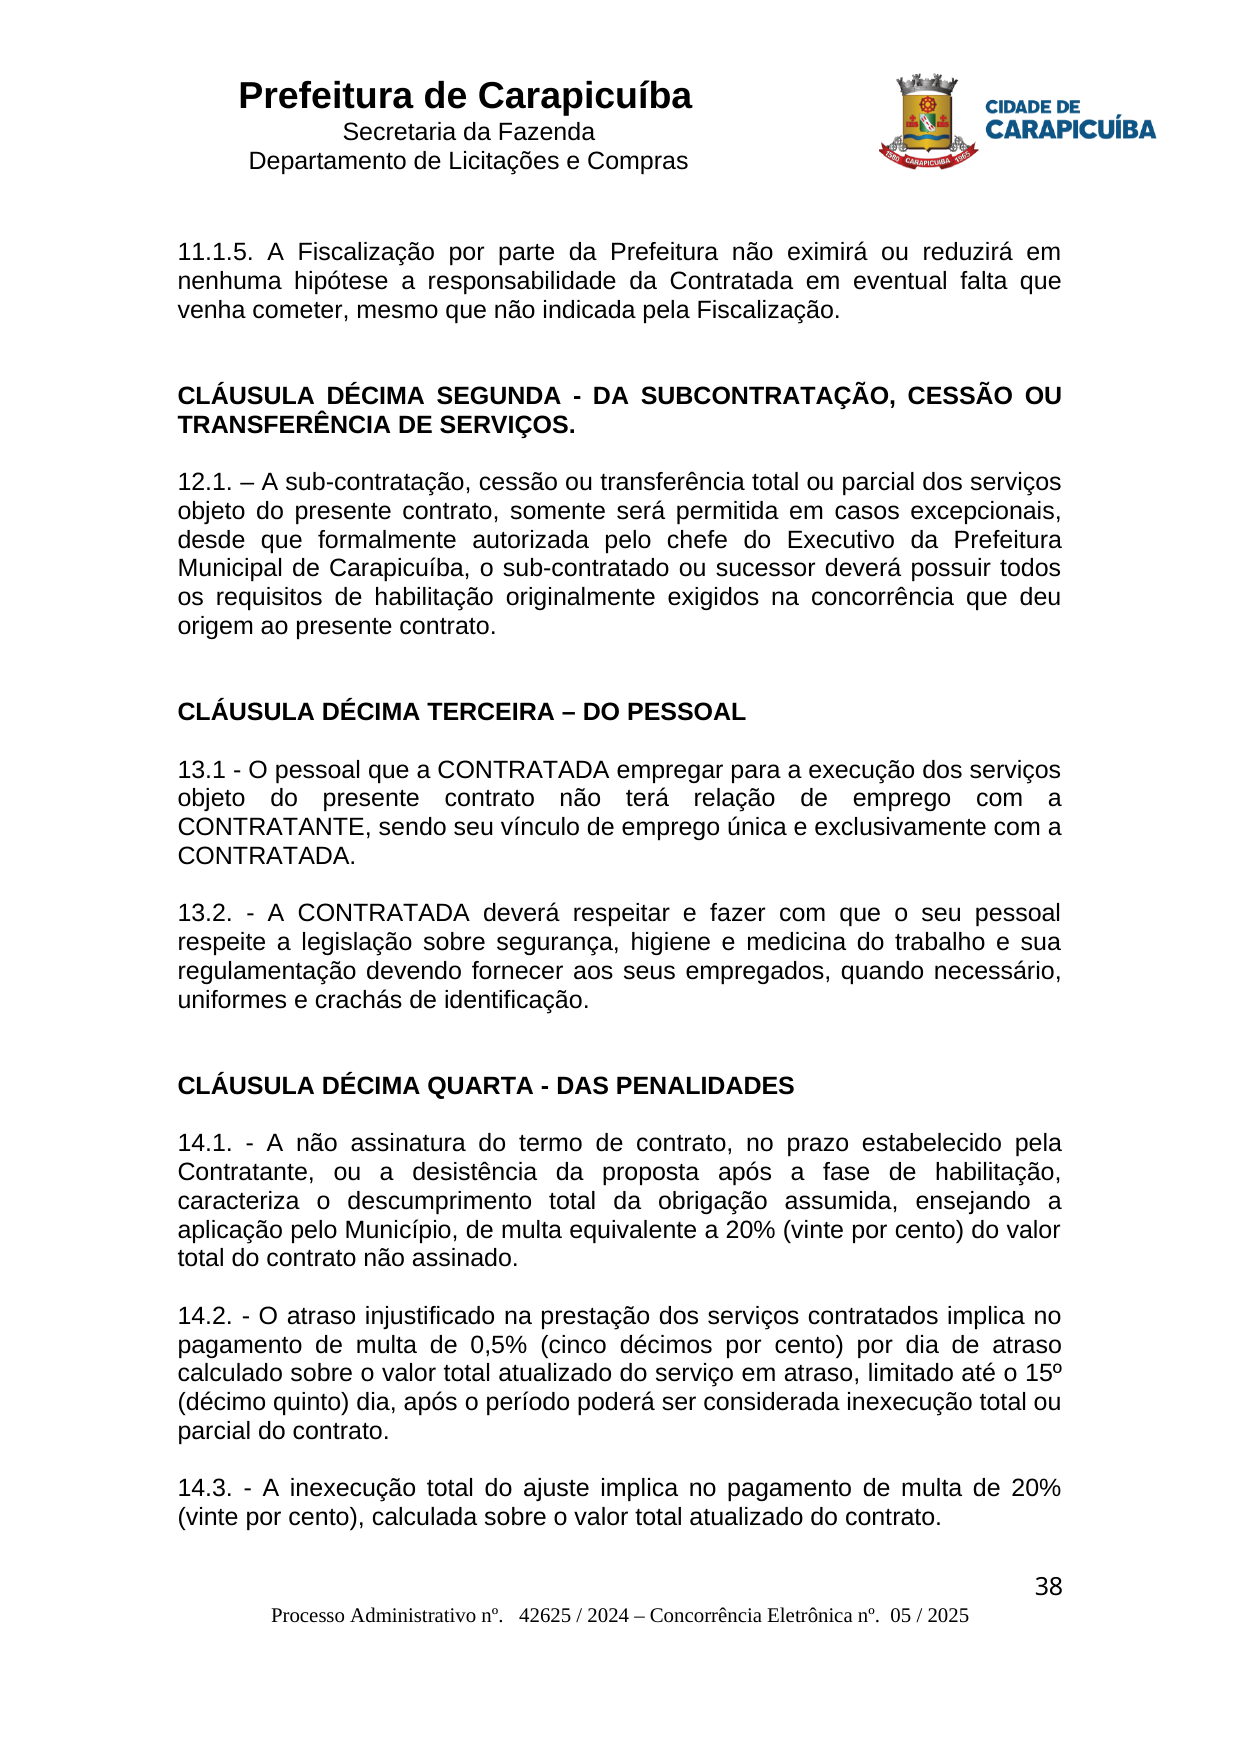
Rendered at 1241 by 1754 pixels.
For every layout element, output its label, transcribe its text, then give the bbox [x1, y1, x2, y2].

text 13.2. - A CONTRATADA deverá respeitar e fazer com que o seu pessoal respeite a legislação sobre segurança, higiene e medicina do trabalho e sua regulamentação devendo fornecer aos seus empregados, quando necessário, uniformes e crachás de identificação. [177, 898, 1063, 1013]
text 14.2. - O atraso injustificado na prestação dos serviços contratados implica no pagamento de multa de 0,5% (cinco décimos por cento) por dia de atraso calculado sobre o valor total atualizado do serviço em atraso, limitado até o 15º (décimo quinto) dia, após o período poderá ser considerada inexecução total ou parcial do contrato. [177, 1301, 1063, 1445]
text 13.1 - O pessoal que a CONTRATADA empregar para a execução dos serviços objeto do presente contrato não terá relação de emprego com a CONTRATANTE, sendo seu vínculo de emprego única e exclusivamente com a CONTRATADA. [177, 755, 1063, 870]
text 14.3. - A inexecução total do ajuste implica no pagamento de multa de 20% (vinte por cento), calculada sobre o valor total atualizado do contrato. [177, 1473, 1063, 1531]
text CLÁUSULA DÉCIMA TERCEIRA – DO PESSOAL [177, 697, 1063, 726]
text 12.1. – A sub-contratação, cessão ou transferência total ou parcial dos serviços objeto do presente contrato, somente será permitida em casos excepcionais, desde que formalmente autorizada pelo chefe do Executivo da Prefeitura Municipal de Carapicuíba, o sub-contratado ou sucessor deverá possuir todos os requisitos de habilitação originalmente exigidos na concorrência que deu origem ao presente contrato. [177, 467, 1063, 640]
text CLÁUSULA DÉCIMA QUARTA - DAS PENALIDADES [177, 1071, 1063, 1100]
picture [877, 65, 1159, 172]
text 11.1.5. A Fiscalização por parte da Prefeitura não eximirá ou reduzirá em nenhuma hipótese a responsabilidade da Contratada em eventual falta que venha cometer, mesmo que não indicada pela Fiscalização. [177, 237, 1063, 323]
text CLÁUSULA DÉCIMA SEGUNDA - DA SUBCONTRATAÇÃO, CESSÃO OU TRANSFERÊNCIA DE SERVIÇOS. [177, 381, 1063, 438]
text 14.1. - A não assinatura do termo de contrato, no prazo estabelecido pela Contratante, ou a desistência da proposta após a fase de habilitação, caracteriza o descumprimento total da obrigação assumida, ensejando a aplicação pelo Município, de multa equivalente a 20% (vinte por cento) do valor total do contrato não assinado. [177, 1128, 1063, 1272]
